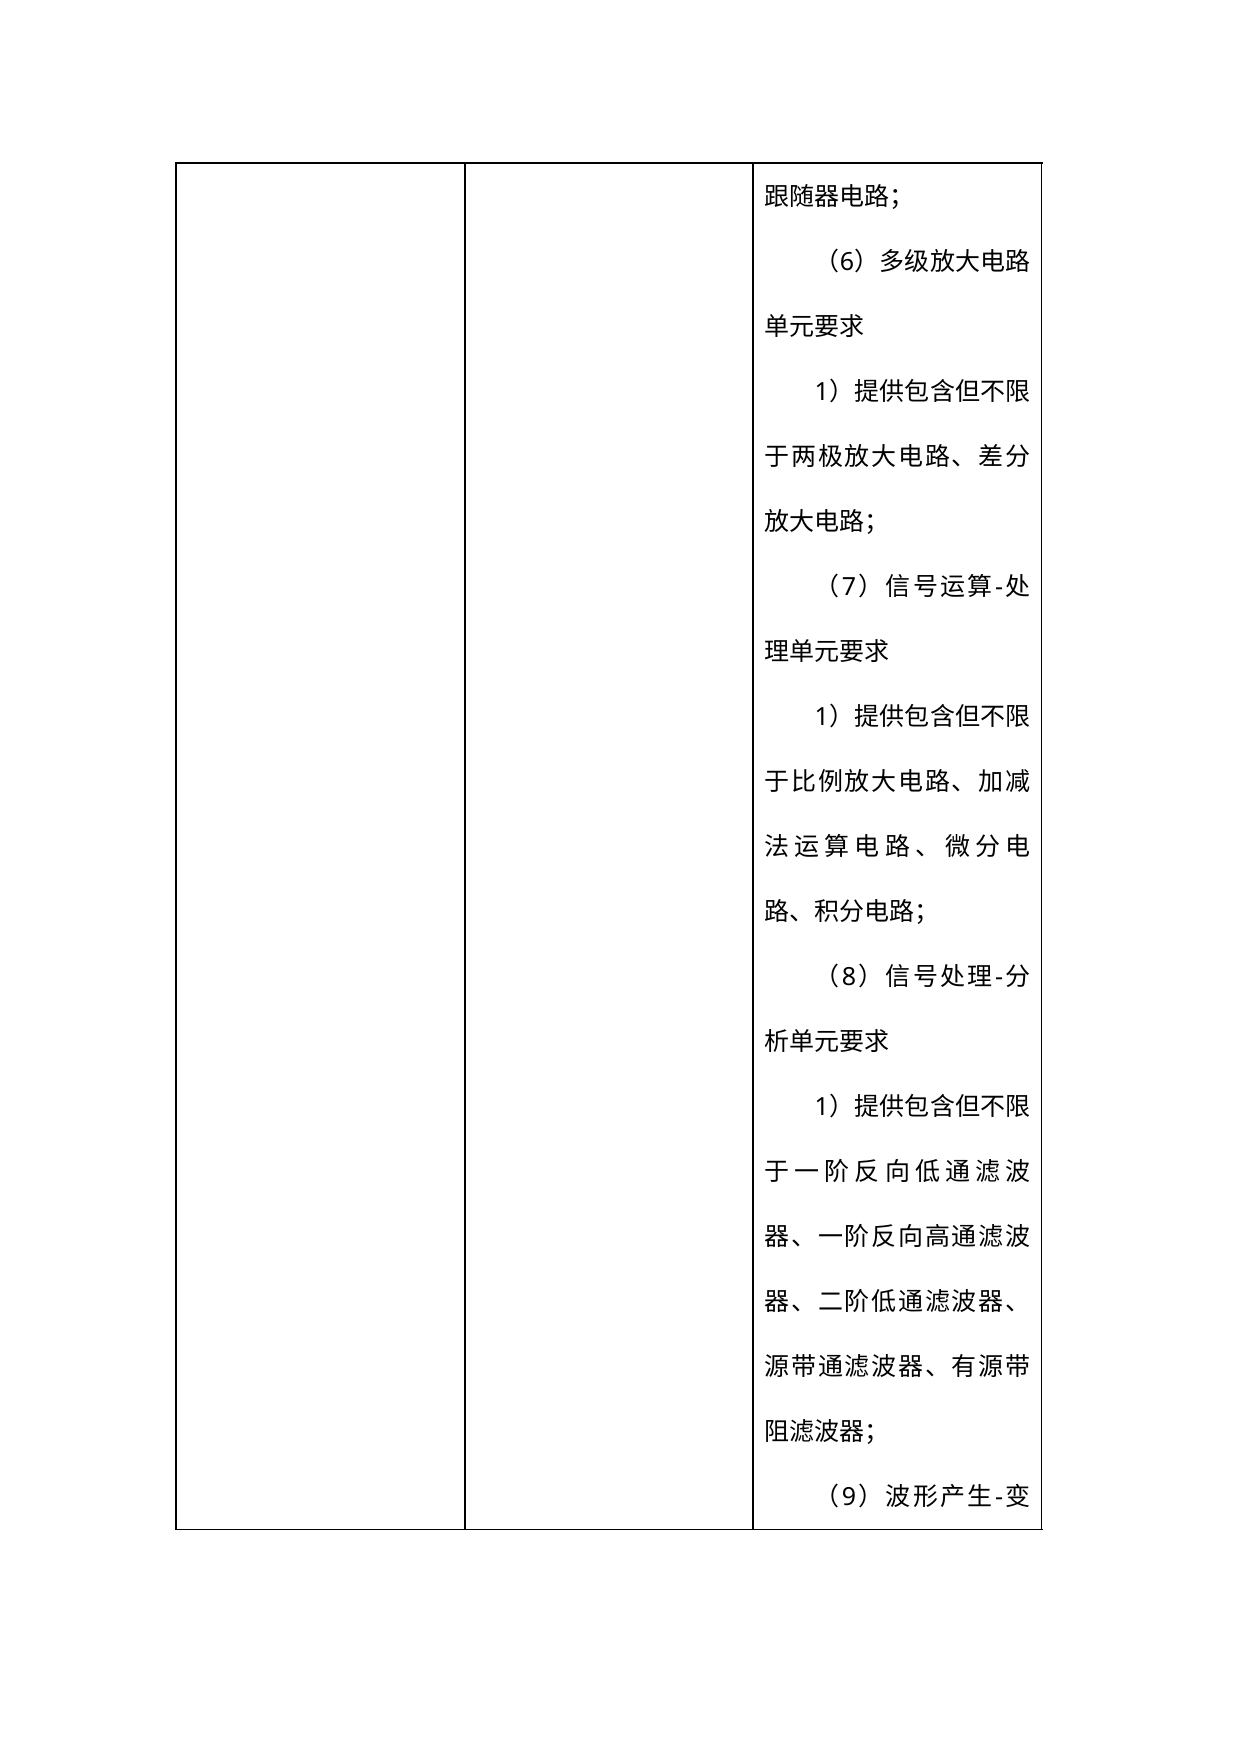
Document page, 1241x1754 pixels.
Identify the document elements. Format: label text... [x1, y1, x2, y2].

table_cell 2 [466, 164, 752, 1528]
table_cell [754, 164, 1041, 1528]
table_cell [177, 164, 464, 1528]
